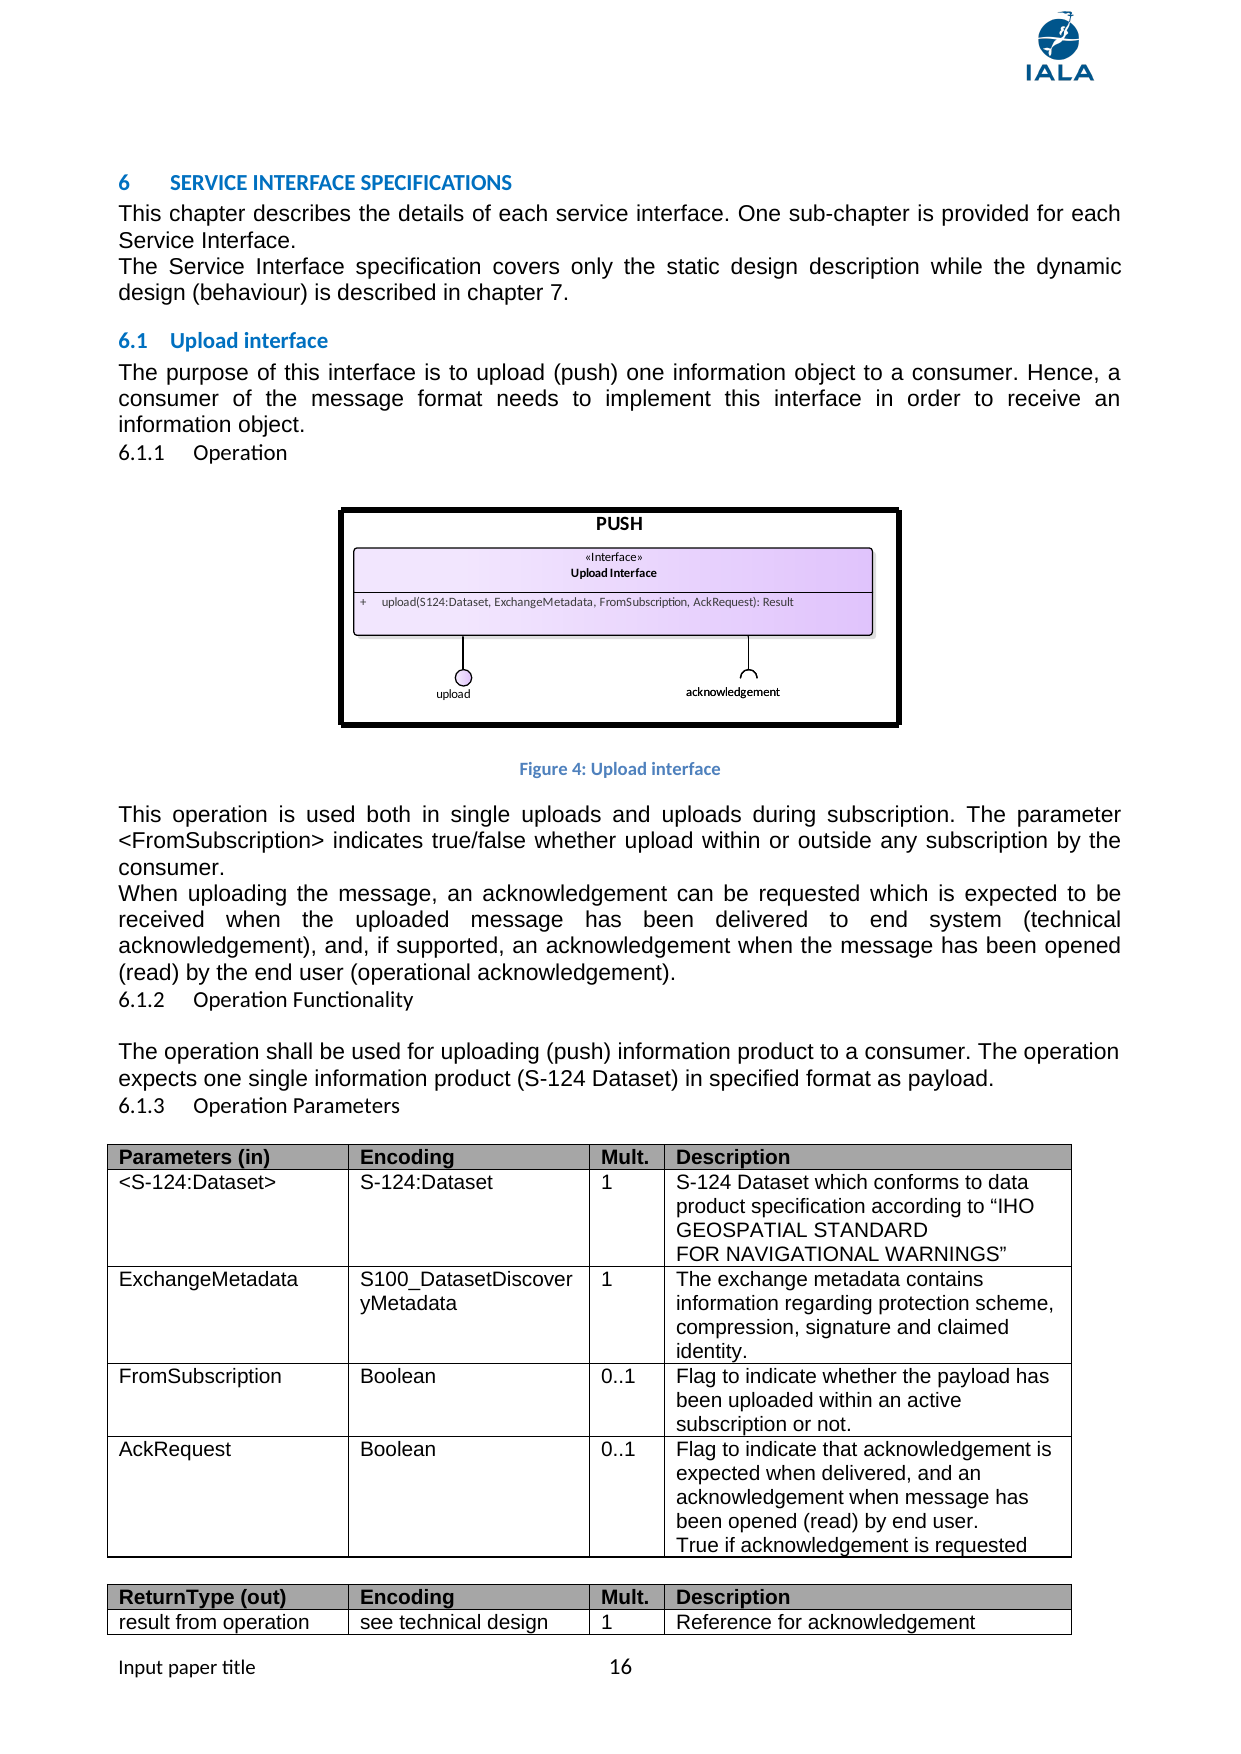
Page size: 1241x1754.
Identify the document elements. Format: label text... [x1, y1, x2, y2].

table_header Encoding [349, 1585, 589, 1609]
table_cell see technical design [349, 1610, 589, 1634]
table_cell 1 [590, 1610, 664, 1634]
table_cell FromSubscription [108, 1364, 348, 1436]
table_header Encoding [349, 1145, 589, 1169]
text This chapter describes the details of each service interface. One sub-chapter is provided for each Service Interface. [118, 200, 1122, 253]
text The purpose of this interface is to upload (push) one information object to a consumer. Hence, a consumer of the message format needs to implement this interface in order to receive an information object. [118, 359, 1122, 438]
subtitle Operation Parameters [118, 1091, 1122, 1119]
table_cell 0..1 [590, 1364, 664, 1436]
table_cell Boolean [349, 1437, 589, 1556]
table_cell Reference for acknowledgement [665, 1610, 1071, 1634]
table_cell Flag to indicate whether the payload has been uploaded within an active subscription or not. [665, 1364, 1071, 1436]
text When uploading the message, an acknowledgement can be requested which is expected to be received when the uploaded message has been delivered to end system (technical acknowledgement), and, if supported, an acknowledgement when the message has been opened (read) by the end user (operational acknowledgement). [118, 880, 1122, 985]
table_cell Boolean [349, 1364, 589, 1436]
subtitle Operation Functionality [118, 985, 1122, 1013]
subtitle Service Interface Specifications [118, 168, 1122, 196]
text The operation shall be used for uploading (push) information product to a consumer. The operation expects one single information product (S-124 Dataset) in specified format as payload. [118, 1038, 1122, 1091]
table_cell 1 [590, 1170, 664, 1266]
table_cell 1 [590, 1267, 664, 1363]
table_cell S-124 Dataset which conforms to data product specification according to “IHO GEOSPATIAL STANDARD FOR NAVIGATIONAL WARNINGS” [665, 1170, 1071, 1266]
table_header ReturnType (out) [108, 1585, 348, 1609]
table_header Parameters (in) [108, 1145, 348, 1169]
table_header Description [665, 1585, 1071, 1609]
table_cell ExchangeMetadata [108, 1267, 348, 1363]
subtitle Operation [118, 438, 1122, 466]
text The Service Interface specification covers only the static design description while the dynamic design (behaviour) is described in chapter 7. [118, 253, 1122, 306]
picture [1011, 3, 1106, 96]
table_cell AckRequest [108, 1437, 348, 1556]
table_cell <S-124:Dataset> [108, 1170, 348, 1266]
table_header Mult. [590, 1145, 664, 1169]
subtitle Upload interface [118, 327, 1122, 354]
table_cell S100_DatasetDiscoveryMetadata [349, 1267, 589, 1363]
table_cell result from operation [108, 1610, 348, 1634]
text This operation is used both in single uploads and uploads during subscription. The parameter <FromSubscription> indicates true/false whether upload within or outside any subscription by the consumer. [118, 801, 1122, 880]
table_header Description [665, 1145, 1071, 1169]
text Figure 4: Upload interface [118, 757, 1122, 780]
table_cell Flag to indicate that acknowledgement is expected when delivered, and an acknowledgement when message has been opened (read) by end user. True if acknowledgement is requested [665, 1437, 1071, 1556]
table_header Mult. [590, 1585, 664, 1609]
table_cell The exchange metadata contains information regarding protection scheme, compression, signature and claimed identity. [665, 1267, 1071, 1363]
table_cell 0..1 [590, 1437, 664, 1556]
table_cell S-124:Dataset [349, 1170, 589, 1266]
